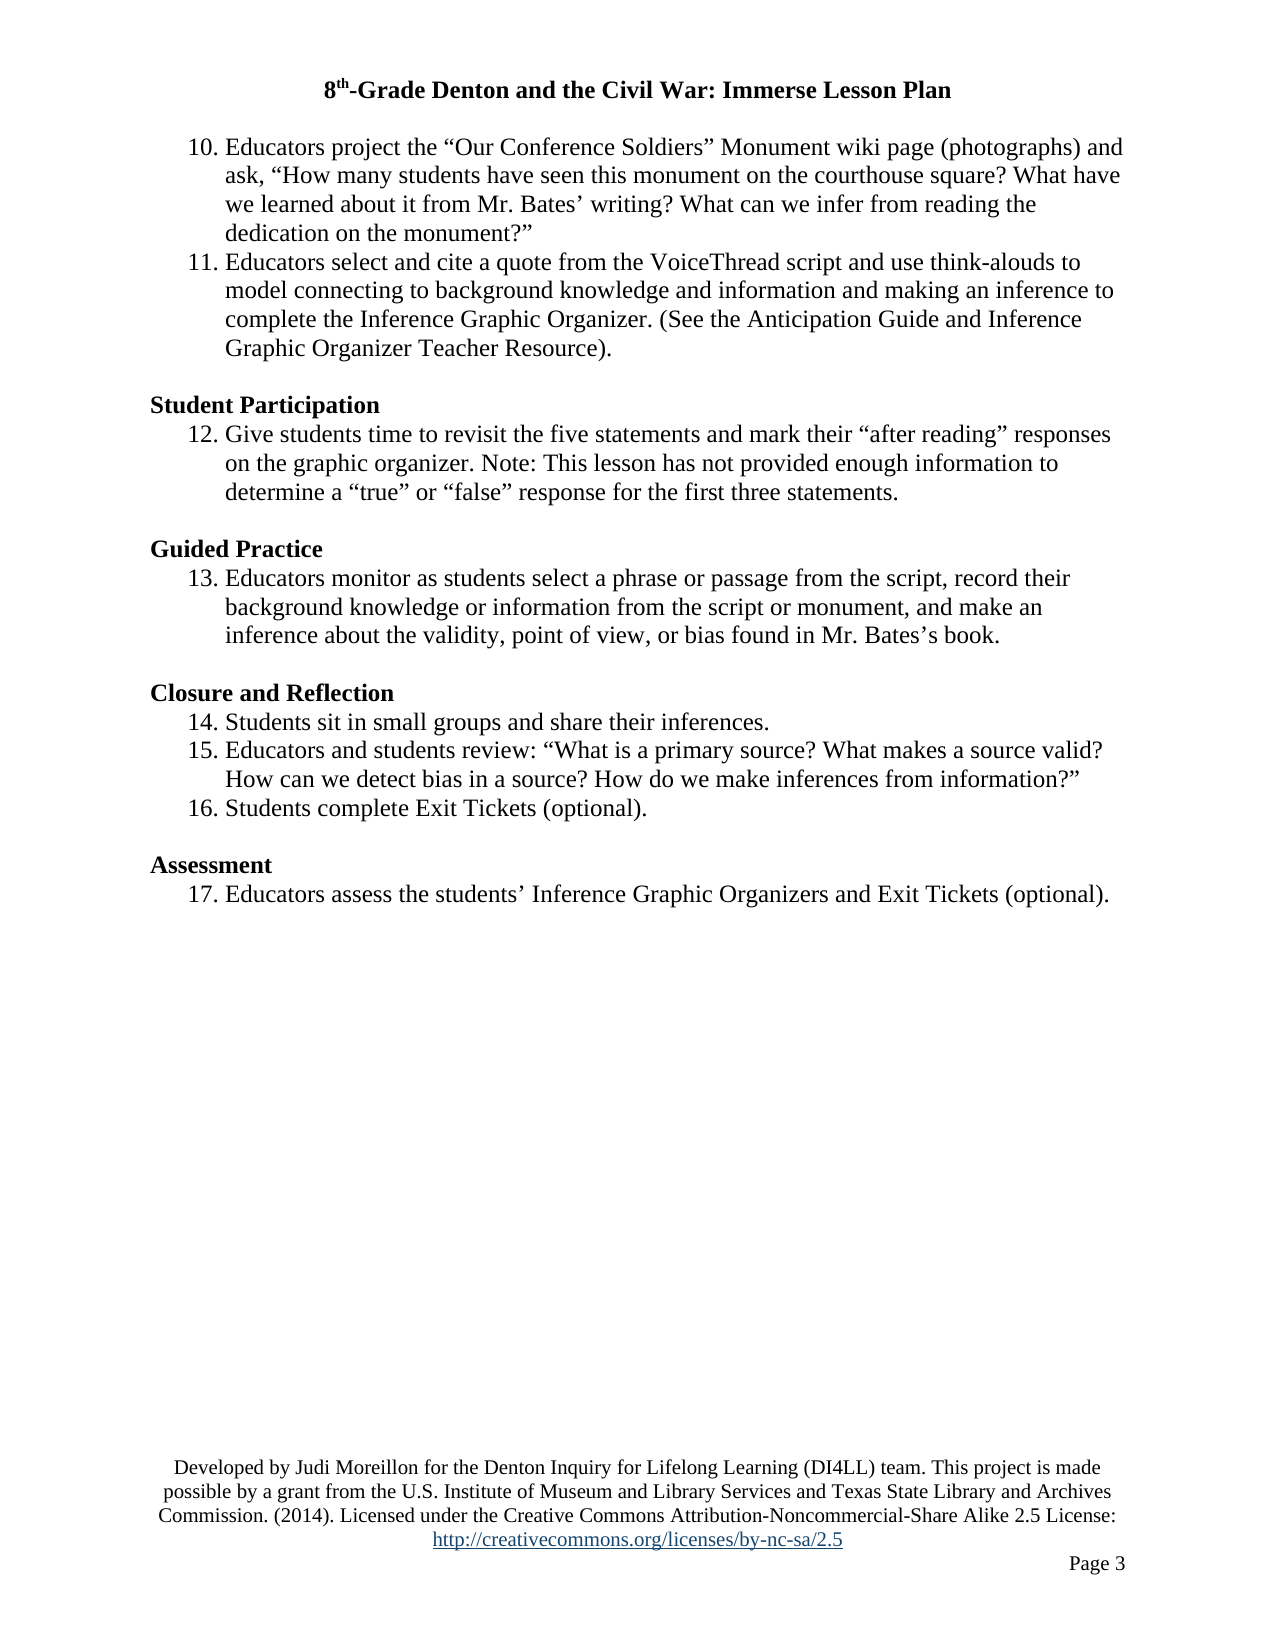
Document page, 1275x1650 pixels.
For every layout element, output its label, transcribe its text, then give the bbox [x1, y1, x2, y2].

list Educators and students review: “What is a primary source? What makes a source valid? How can we detect bias in a source? How do we make inferences from information?” [187, 736, 1125, 793]
text Guided Practice [150, 534, 1125, 563]
list Educators monitor as students select a phrase or passage from the script, record their background knowledge or information from the script or monument, and make an inference about the validity, point of view, or bias found in Mr. Bates’s book. [187, 563, 1125, 649]
list Educators project the “Our Conference Soldiers” Monument wiki page (photographs) and ask, “How many students have seen this monument on the courthouse square? What have we learned about it from Mr. Bates’ writing? What can we infer from reading the dedication on the monument?” [187, 132, 1125, 247]
list Give students time to revisit the five statements and mark their “after reading” responses on the graphic organizer. Note: This lesson has not provided enough information to determine a “true” or “false” response for the first three statements. [187, 419, 1125, 506]
list Students complete Exit Tickets (optional). [187, 793, 1125, 822]
list Educators select and cite a quote from the VoiceThread script and use think-alouds to model connecting to background knowledge and information and making an inference to complete the Inference Graphic Organizer. (See the Anticipation Guide and Inference Graphic Organizer Teacher Resource). [187, 247, 1125, 362]
list Students sit in small groups and share their inferences. [187, 707, 1125, 736]
text Student Participation [150, 391, 1125, 419]
text Assessment [150, 851, 1125, 879]
list Educators assess the students’ Inference Graphic Organizers and Exit Tickets (optional). [187, 879, 1125, 908]
text Closure and Reflection [150, 678, 1125, 707]
